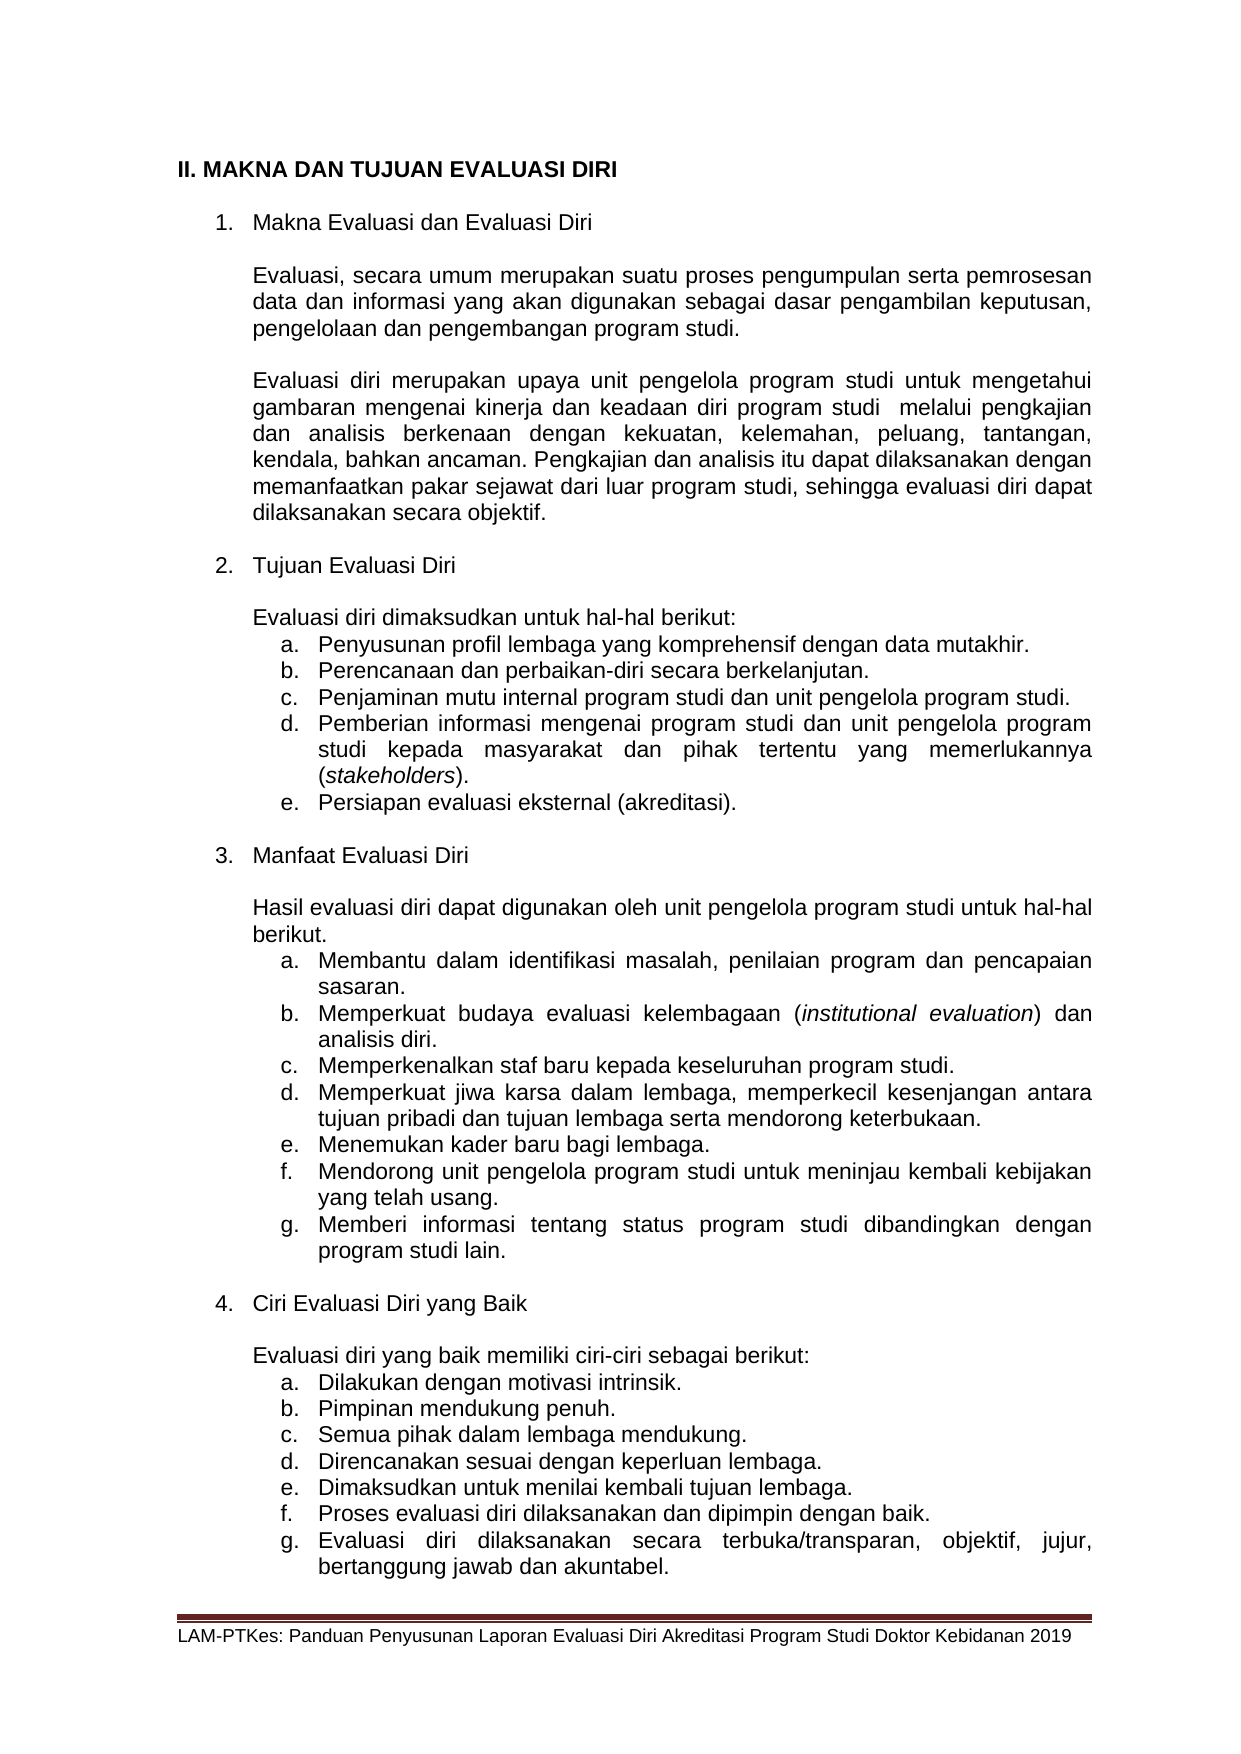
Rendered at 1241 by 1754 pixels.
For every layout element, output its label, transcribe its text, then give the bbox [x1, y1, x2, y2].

list Memperkuat jiwa karsa dalam lembaga, memperkecil kesenjangan antara tujuan pribadi dan tujuan lembaga serta mendorong keterbukaan. [280, 1079, 1092, 1131]
list Menemukan kader baru bagi lembaga. [280, 1131, 1092, 1158]
list Persiapan evaluasi eksternal (akreditasi). [280, 789, 1092, 815]
list Pemberian informasi mengenai program studi dan unit pengelola program studi kepada masyarakat dan pihak tertentu yang memerlukannya (stakeholders). [280, 710, 1092, 789]
text Evaluasi diri dimaksudkan untuk hal-hal berikut: [252, 604, 1092, 631]
list Pimpinan mendukung penuh. [280, 1395, 1092, 1421]
list Memperkenalkan staf baru kepada keseluruhan program studi. [280, 1052, 1092, 1079]
text Evaluasi diri merupakan upaya unit pengelola program studi untuk mengetahui gambaran mengenai kinerja dan keadaan diri program studi melalui pengkajian dan analisis berkenaan dengan kekuatan, kelemahan, peluang, tantangan, kendala, bahkan ancaman. Pengkajian dan analisis itu dapat dilaksanakan dengan memanfaatkan pakar sejawat dari luar program studi, sehingga evaluasi diri dapat dilaksanakan secara objektif. [252, 367, 1092, 525]
text Evaluasi diri yang baik memiliki ciri-ciri sebagai berikut: [252, 1342, 1092, 1369]
subtitle II. MAKNA DAN TUJUAN EVALUASI DIRI [177, 156, 1092, 183]
list Tujuan Evaluasi Diri [215, 552, 1092, 578]
list Dilakukan dengan motivasi intrinsik. [280, 1369, 1092, 1395]
list Proses evaluasi diri dilaksanakan dan dipimpin dengan baik. [280, 1500, 1092, 1527]
list Penyusunan profil lembaga yang komprehensif dengan data mutakhir. [280, 631, 1092, 657]
list Makna Evaluasi dan Evaluasi Diri [215, 209, 1092, 235]
list Semua pihak dalam lembaga mendukung. [280, 1421, 1092, 1448]
list Dimaksudkan untuk menilai kembali tujuan lembaga. [280, 1474, 1092, 1500]
list Membantu dalam identifikasi masalah, penilaian program dan pencapaian sasaran. [280, 947, 1092, 1000]
list Perencanaan dan perbaikan-diri secara berkelanjutan. [280, 657, 1092, 683]
list Direncanakan sesuai dengan keperluan lembaga. [280, 1448, 1092, 1474]
list Evaluasi diri dilaksanakan secara terbuka/transparan, objektif, jujur, bertanggung jawab dan akuntabel. [280, 1527, 1092, 1579]
list Mendorong unit pengelola program studi untuk meninjau kembali kebijakan yang telah usang. [280, 1158, 1092, 1211]
list Manfaat Evaluasi Diri [215, 842, 1092, 868]
text Hasil evaluasi diri dapat digunakan oleh unit pengelola program studi untuk hal-hal berikut. [252, 894, 1092, 947]
list Penjaminan mutu internal program studi dan unit pengelola program studi. [280, 683, 1092, 710]
list Ciri Evaluasi Diri yang Baik [215, 1289, 1092, 1316]
text Evaluasi, secara umum merupakan suatu proses pengumpulan serta pemrosesan data dan informasi yang akan digunakan sebagai dasar pengambilan keputusan, pengelolaan dan pengembangan program studi. [252, 262, 1092, 341]
list Memberi informasi tentang status program studi dibandingkan dengan program studi lain. [280, 1211, 1092, 1263]
list Memperkuat budaya evaluasi kelembagaan (institutional evaluation) dan analisis diri. [280, 1000, 1092, 1052]
